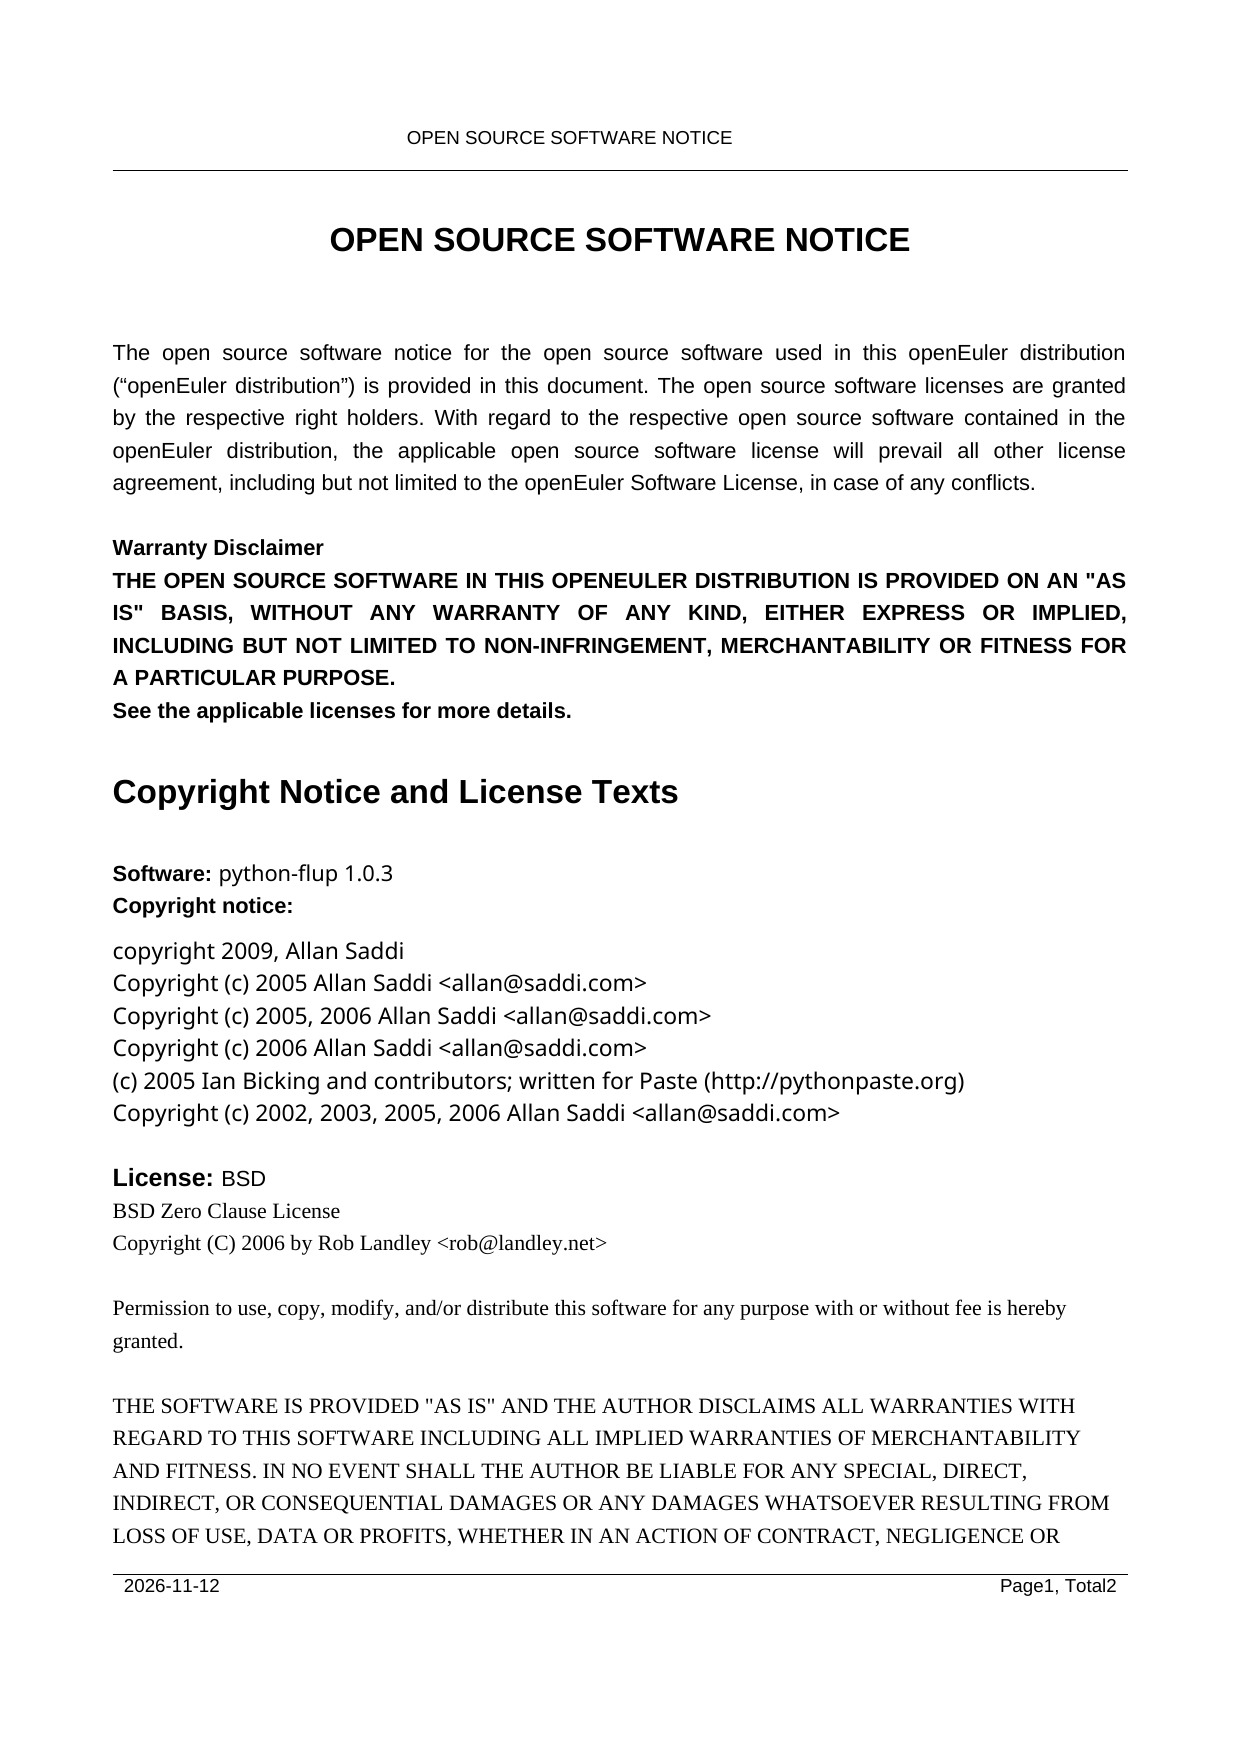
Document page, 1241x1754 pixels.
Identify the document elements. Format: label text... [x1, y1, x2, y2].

text Warranty Disclaimer [112, 531, 1128, 564]
text OPEN SOURCE SOFTWARE NOTICE [112, 206, 1128, 271]
text Copyright notice: [112, 889, 1128, 921]
title Software: python-flup 1.0.3 [112, 856, 1128, 889]
text License: BSD [112, 1161, 1128, 1194]
text copyright 2009, Allan Saddi Copyright (c) 2005 Allan Saddi <allan@saddi.com> Copyright (c) 2005, 2006 Allan Saddi <allan@saddi.com> Copyright (c) 2006 Allan Saddi <allan@saddi.com> (c) 2005 Ian Bicking and contributors; written for Paste (http://pythonpaste.org) Copyright (c) 2002, 2003, 2005, 2006 Allan Saddi <allan@saddi.com> [112, 934, 1128, 1161]
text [112, 1194, 1128, 1551]
text THE OPEN SOURCE SOFTWARE IN THIS OPENEULER DISTRIBUTION IS PROVIDED ON AN "AS IS" BASIS, WITHOUT ANY WARRANTY OF ANY KIND, EITHER EXPRESS OR IMPLIED, INCLUDING BUT NOT LIMITED TO NON-INFRINGEMENT, MERCHANTABILITY OR FITNESS FOR A PARTICULAR PURPOSE. See the applicable licenses for more details. [112, 564, 1128, 726]
text The open source software notice for the open source software used in this openEuler distribution (“openEuler distribution”) is provided in this document. The open source software licenses are granted by the respective right holders. With regard to the respective open source software contained in the openEuler distribution, the applicable open source software license will prevail all other license agreement, including but not limited to the openEuler Software License, in case of any conflicts. [112, 336, 1128, 499]
text Copyright Notice and License Texts [112, 759, 1128, 824]
